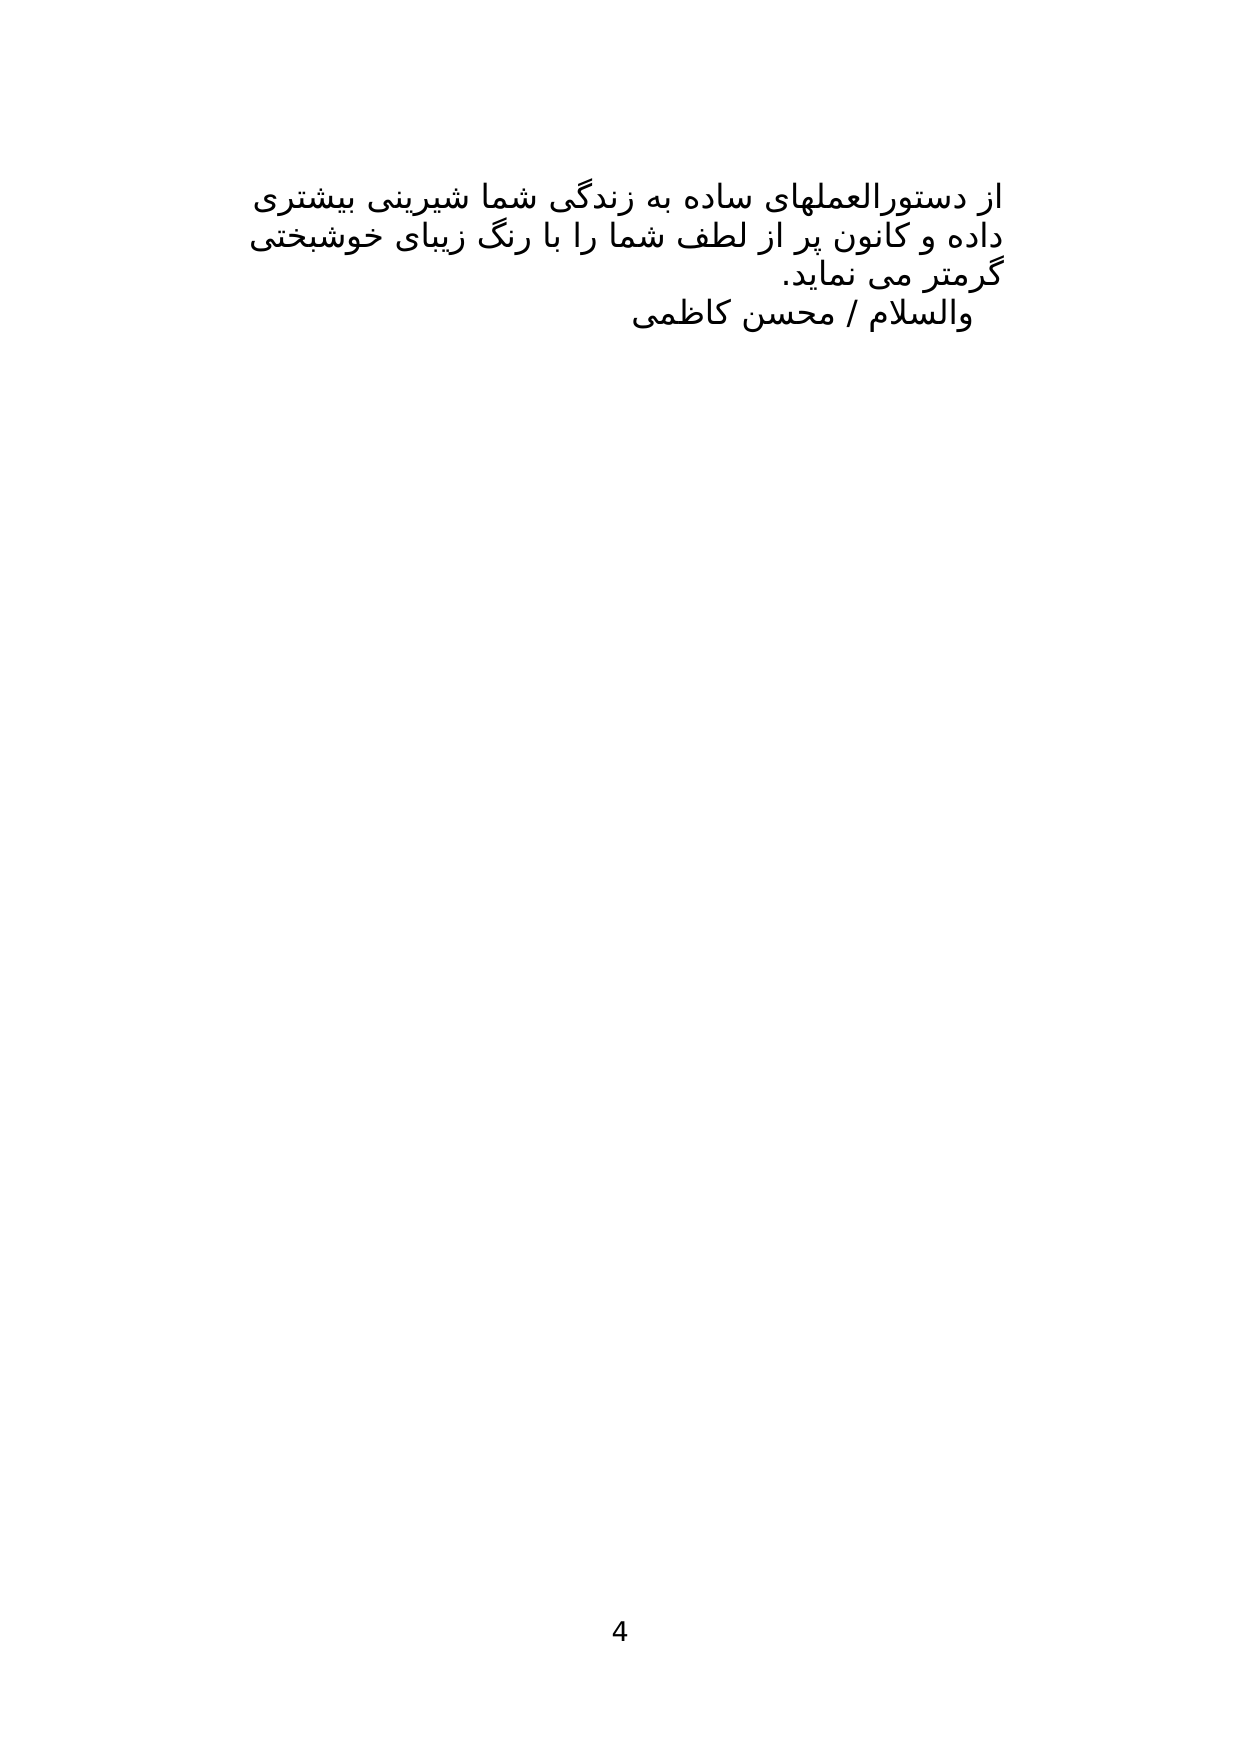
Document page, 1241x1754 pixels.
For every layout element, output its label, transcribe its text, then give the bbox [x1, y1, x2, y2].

text والسلام / محسن كاظمى [236, 294, 1004, 333]
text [236, 177, 1004, 294]
